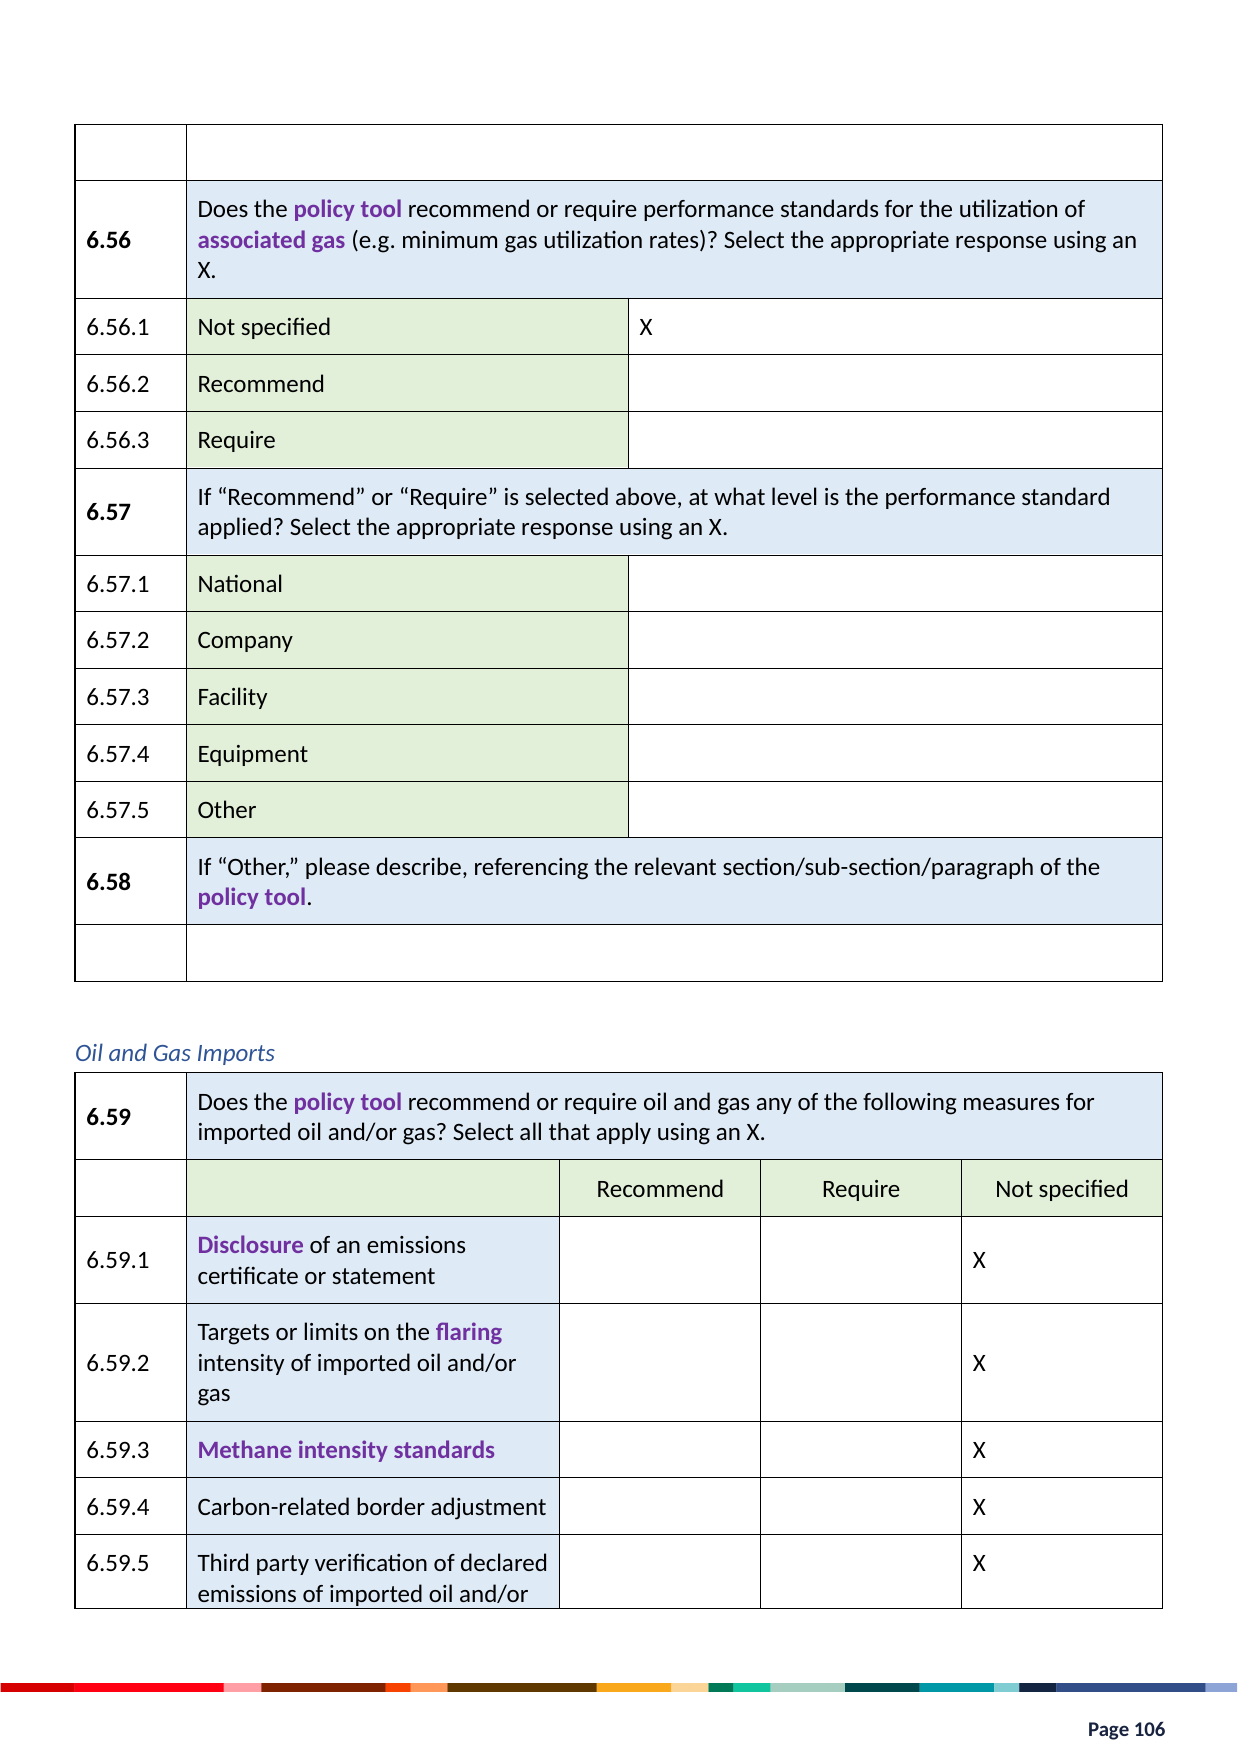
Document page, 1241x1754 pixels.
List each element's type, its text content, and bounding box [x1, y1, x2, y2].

subtitle Oil and Gas Imports [75, 1037, 1165, 1068]
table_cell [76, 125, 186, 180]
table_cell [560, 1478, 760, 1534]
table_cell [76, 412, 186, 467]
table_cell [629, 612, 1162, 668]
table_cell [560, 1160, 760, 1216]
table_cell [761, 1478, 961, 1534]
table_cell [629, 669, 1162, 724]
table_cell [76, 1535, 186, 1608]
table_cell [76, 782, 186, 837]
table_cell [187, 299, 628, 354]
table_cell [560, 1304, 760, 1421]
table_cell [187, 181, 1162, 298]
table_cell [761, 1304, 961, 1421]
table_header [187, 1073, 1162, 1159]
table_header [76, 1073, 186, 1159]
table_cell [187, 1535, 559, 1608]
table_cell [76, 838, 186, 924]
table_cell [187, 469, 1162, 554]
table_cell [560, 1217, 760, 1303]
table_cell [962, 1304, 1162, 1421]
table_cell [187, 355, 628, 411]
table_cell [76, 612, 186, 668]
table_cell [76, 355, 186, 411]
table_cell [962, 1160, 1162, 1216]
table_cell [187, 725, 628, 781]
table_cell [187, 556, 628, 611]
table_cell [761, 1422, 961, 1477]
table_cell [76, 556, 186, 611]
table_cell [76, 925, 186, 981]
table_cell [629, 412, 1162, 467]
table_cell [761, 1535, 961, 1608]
picture [0, 1683, 1236, 1692]
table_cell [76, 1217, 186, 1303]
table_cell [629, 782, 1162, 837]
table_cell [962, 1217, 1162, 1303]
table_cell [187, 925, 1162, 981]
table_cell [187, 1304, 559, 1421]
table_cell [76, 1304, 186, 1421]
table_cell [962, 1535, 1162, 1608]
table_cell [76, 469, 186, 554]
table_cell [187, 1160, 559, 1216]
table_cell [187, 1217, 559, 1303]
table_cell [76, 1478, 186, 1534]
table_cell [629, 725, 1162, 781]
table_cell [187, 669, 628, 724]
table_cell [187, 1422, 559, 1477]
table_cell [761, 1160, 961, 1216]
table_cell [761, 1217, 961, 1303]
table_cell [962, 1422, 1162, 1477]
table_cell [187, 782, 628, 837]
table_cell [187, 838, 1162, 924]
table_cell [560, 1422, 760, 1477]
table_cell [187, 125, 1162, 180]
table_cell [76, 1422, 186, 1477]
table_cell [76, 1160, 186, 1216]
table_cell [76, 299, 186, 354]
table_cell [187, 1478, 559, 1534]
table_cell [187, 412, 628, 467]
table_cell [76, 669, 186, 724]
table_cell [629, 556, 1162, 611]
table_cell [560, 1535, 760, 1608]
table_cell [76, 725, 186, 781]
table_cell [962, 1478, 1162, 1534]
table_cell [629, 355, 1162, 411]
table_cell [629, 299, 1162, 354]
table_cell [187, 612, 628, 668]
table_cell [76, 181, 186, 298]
